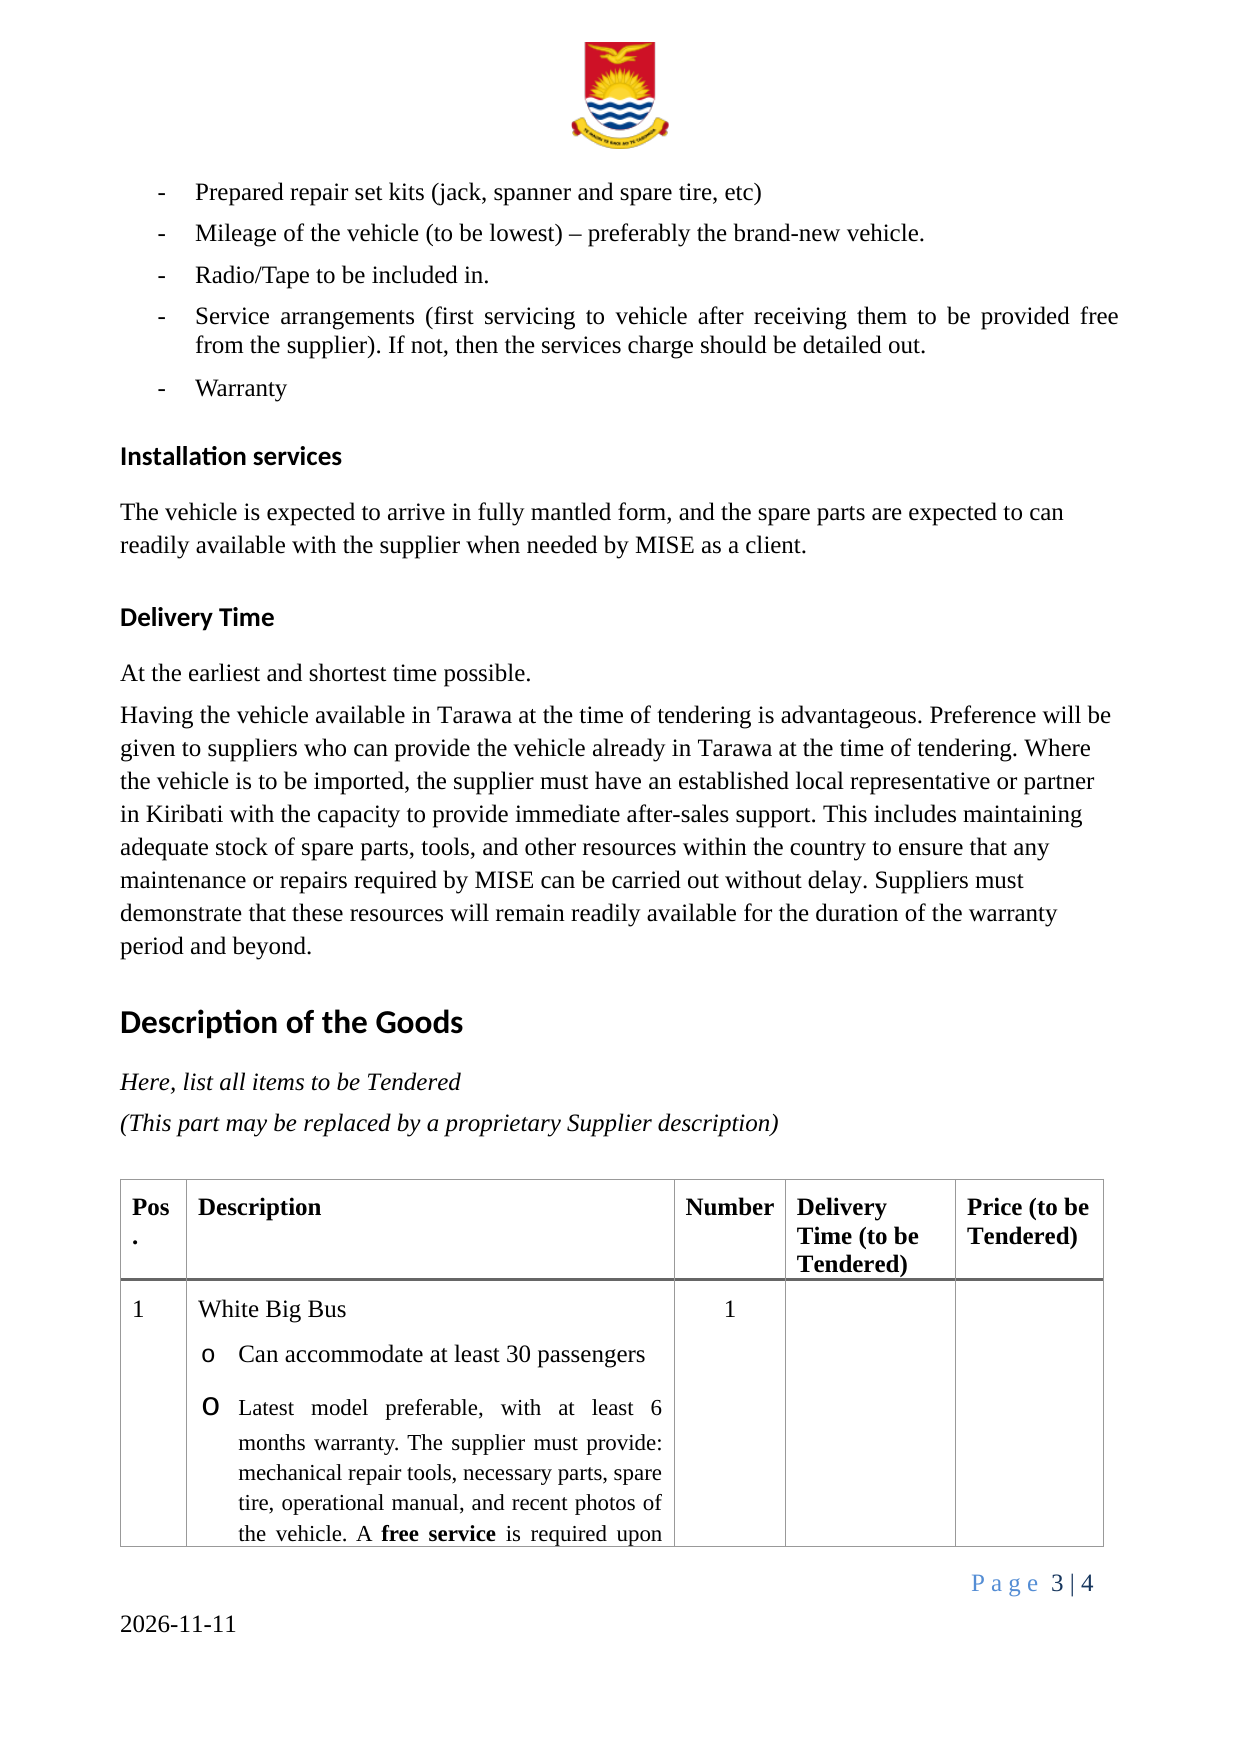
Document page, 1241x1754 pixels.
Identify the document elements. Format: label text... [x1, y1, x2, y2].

table_header Description [187, 1180, 674, 1278]
table_header Price (to be Tendered) [956, 1180, 1103, 1278]
subtitle Installation services [120, 439, 1120, 472]
text Having the vehicle available in Tarawa at the time of tendering is advantageous. Preference will be given to suppliers who can provide the vehicle already in Tarawa at the time of tendering. Where the vehicle is to be imported, the supplier must have an established local representative or partner in Kiribati with the capacity to provide immediate after-sales support. This includes maintaining adequate stock of spare parts, tools, and other resources within the country to ensure that any maintenance or repairs required by MISE can be carried out without delay. Suppliers must demonstrate that these resources will remain readily available for the duration of the warranty period and beyond. [120, 700, 1120, 960]
table_cell [786, 1281, 955, 1546]
list Service arrangements (first servicing to vehicle after receiving them to be provided free from the supplier). If not, then the services charge should be detailed out. [157, 301, 1120, 360]
table_header Pos. [121, 1180, 186, 1278]
text The vehicle is expected to arrive in fully mantled form, and the spare parts are expected to can readily available with the supplier when needed by MISE as a client. [120, 497, 1120, 559]
list Mileage of the vehicle (to be lowest) – preferably the brand-new vehicle. [157, 218, 1120, 247]
list Radio/Tape to be included in. [157, 260, 1120, 288]
table_cell 1 [121, 1281, 186, 1546]
list Prepared repair set kits (jack, spanner and spare tire, etc) [157, 177, 1120, 206]
text (This part may be replaced by a proprietary Supplier description) [120, 1108, 1120, 1137]
table_header Number [675, 1180, 785, 1278]
table_header Delivery Time (to be Tendered) [786, 1180, 955, 1278]
subtitle Description of the Goods [120, 1001, 1120, 1042]
text At the earliest and shortest time possible. [120, 658, 1120, 687]
subtitle Delivery Time [120, 601, 1120, 633]
text Here, list all items to be Tendered [120, 1067, 1120, 1096]
picture [571, 42, 669, 149]
list Warranty [157, 373, 1120, 401]
table_cell [956, 1281, 1103, 1546]
table_cell 1 [675, 1281, 785, 1546]
